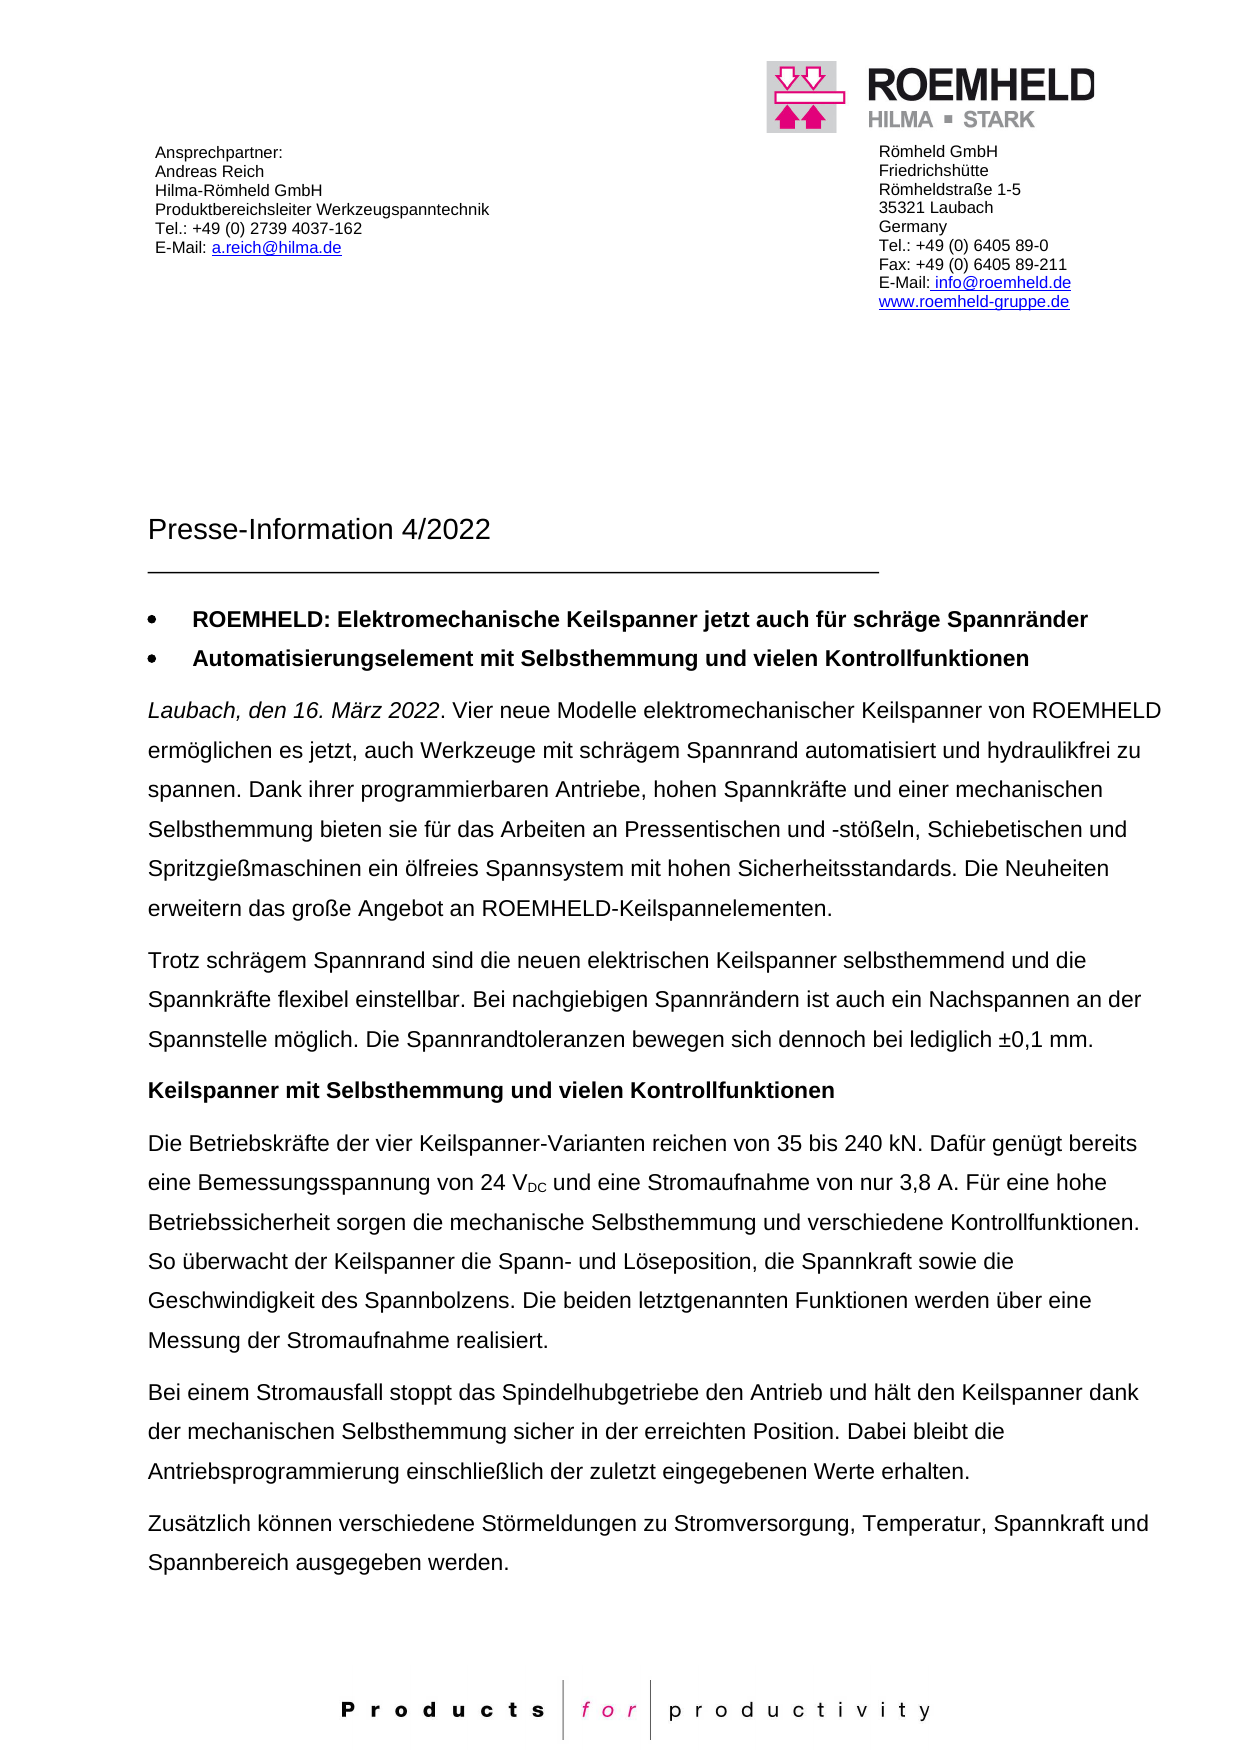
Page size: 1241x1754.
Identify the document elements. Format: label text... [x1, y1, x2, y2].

table_header Römheld GmbH Friedrichshütte Römheldstraße 1-5 35321 Laubach Germany Tel.: +49 (0) 6405 89-0 Fax: +49 (0) 6405 89-211 E-Mail: info@roemheld.de www.roemheld-gruppe.de [856, 143, 1138, 361]
text Laubach, den 16. März 2022. Vier neue Modelle elektromechanischer Keilspanner von ROEMHELD ermöglichen es jetzt, auch Werkzeuge mit schrägem Spannrand automatisiert und hydraulikfrei zu spannen. Dank ihrer programmierbaren Antriebe, hohen Spannkräfte und einer mechanischen Selbsthemmung bieten sie für das Arbeiten an Pressentischen und -stößeln, Schiebetischen und Spritzgießmaschinen ein ölfreies Spannsystem mit hohen Sicherheitsstandards. Die Neuheiten erweitern das große Angebot an ROEMHELD-Keilspannelementen. [148, 697, 1162, 921]
list Automatisierungselement mit Selbsthemmung und vielen Kontrollfunktionen [148, 645, 1162, 672]
text Die Betriebskräfte der vier Keilspanner-Varianten reichen von 35 bis 240 kN. Dafür genügt bereits eine Bemessungsspannung von 24 VDC und eine Stromaufnahme von nur 3,8 A. Für eine hohe Betriebssicherheit sorgen die mechanische Selbsthemmung und verschiedene Kontrollfunktionen. So überwacht der Keilspanner die Spann- und Löseposition, die Spannkraft sowie die Geschwindigkeit des Spannbolzens. Die beiden letztgenannten Funktionen werden über eine Messung der Stromaufnahme realisiert. [148, 1129, 1162, 1353]
text Keilspanner mit Selbsthemmung und vielen Kontrollfunktionen [148, 1077, 1162, 1104]
text Trotz schrägem Spannrand sind die neuen elektrischen Keilspanner selbsthemmend und die Spannkräfte flexibel einstellbar. Bei nachgiebigen Spannrändern ist auch ein Nachspannen an der Spannstelle möglich. Die Spannrandtoleranzen bewegen sich dennoch bei lediglich ±0,1 mm. [148, 947, 1162, 1052]
list ROEMHELD: Elektromechanische Keilspanner jetzt auch für schräge Spannränder [148, 606, 1162, 632]
picture [295, 1665, 985, 1750]
text Bei einem Stromausfall stoppt das Spindelhubgetriebe den Antrieb und hält den Keilspanner dank der mechanischen Selbsthemmung sicher in der erreichten Position. Dabei bleibt die Antriebsprogrammierung einschließlich der zuletzt eingegebenen Werte erhalten. [148, 1379, 1162, 1484]
table_header Ansprechpartner: Andreas Reich Hilma-Römheld GmbH Produktbereichsleiter Werkzeugspanntechnik Tel.: +49 (0) 2739 4037-162 E-Mail: a.reich@hilma.de [148, 143, 856, 361]
picture [765, 61, 1094, 132]
text Presse-Information 4/2022 [148, 512, 892, 546]
text Zusätzlich können verschiedene Störmeldungen zu Stromversorgung, Temperatur, Spannkraft und Spannbereich ausgegeben werden. [148, 1510, 1162, 1576]
